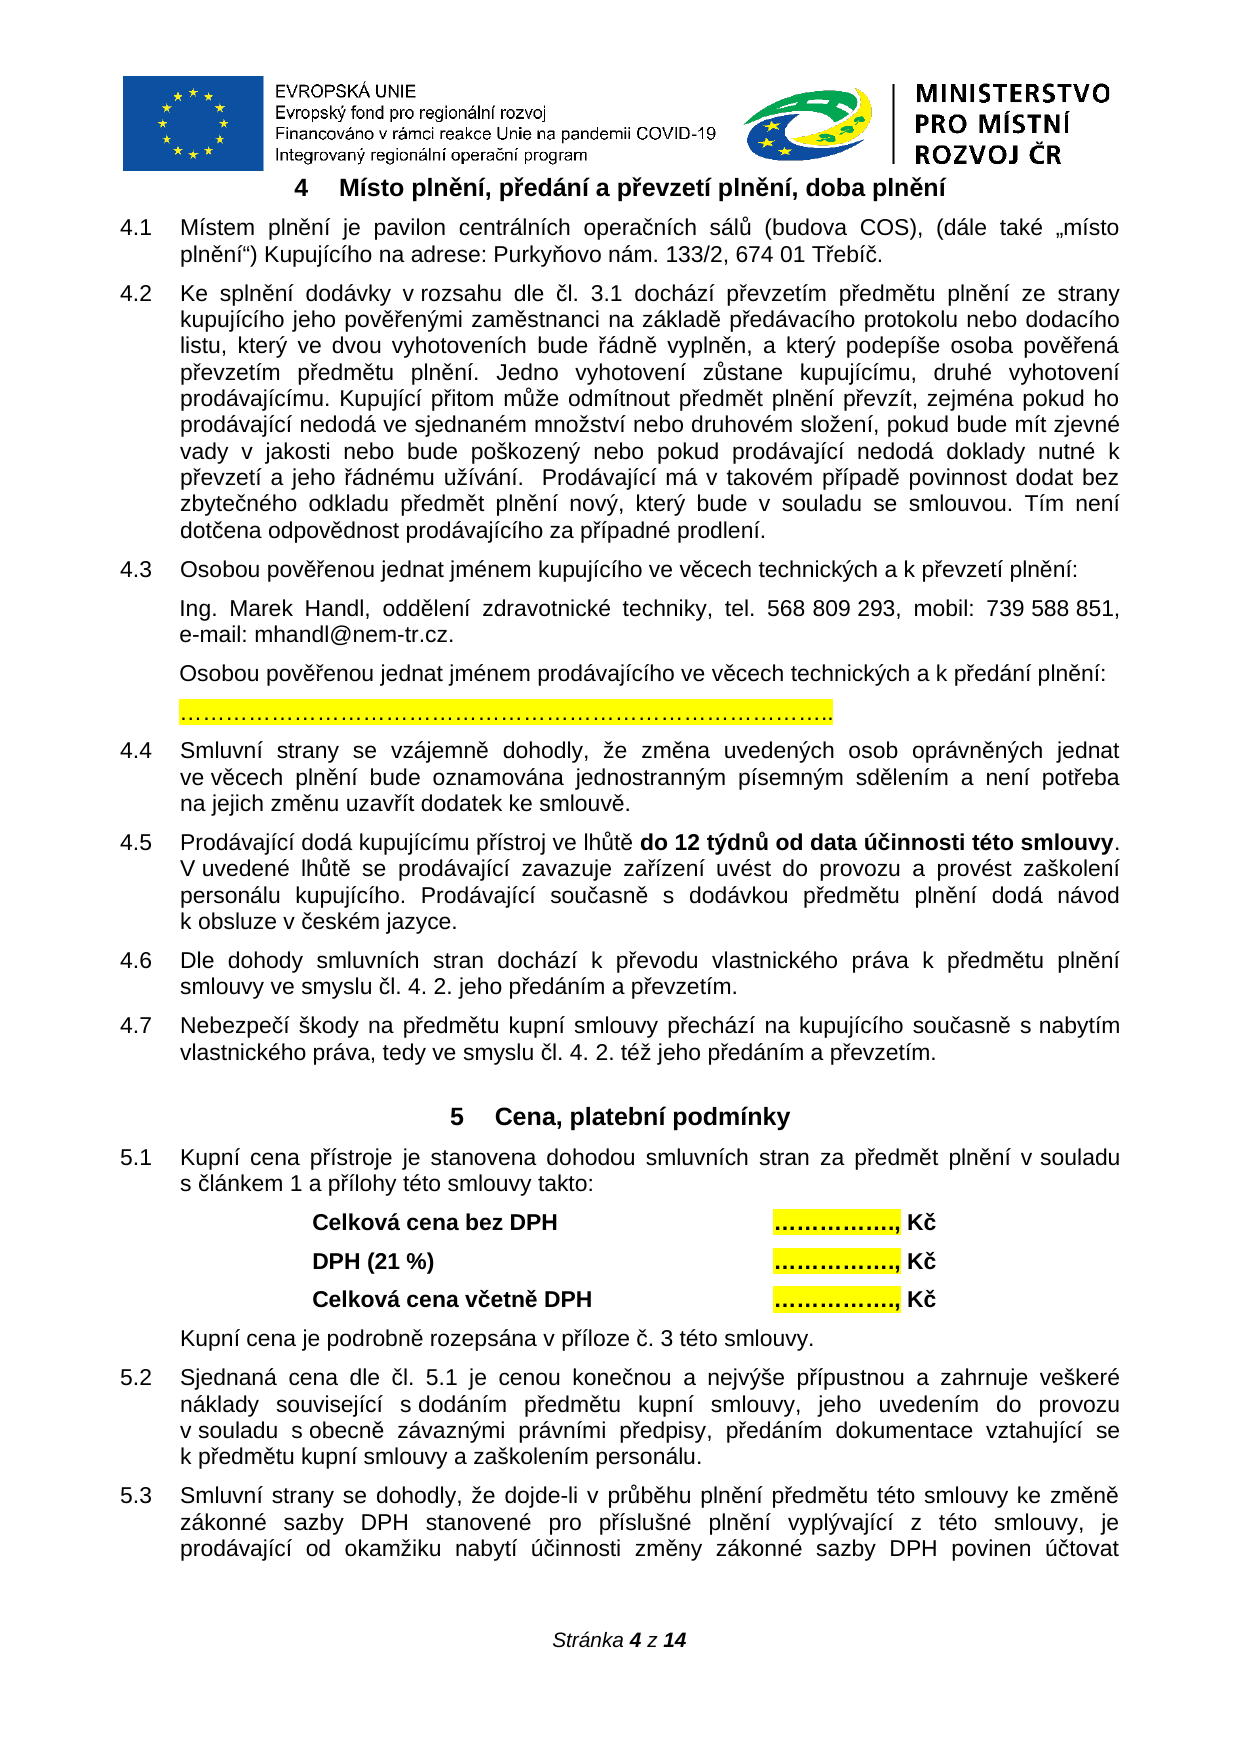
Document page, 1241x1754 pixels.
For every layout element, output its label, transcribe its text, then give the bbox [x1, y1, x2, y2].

text Kupní cena je podrobně rozepsána v příloze č. 3 této smlouvy. [180, 1325, 1120, 1352]
subtitle Cena, platební podmínky [120, 1102, 1120, 1131]
text Celková cena bez DPH ……………., Kč [312, 1209, 773, 1235]
text Ing. Marek Handl, oddělení zdravotnické techniky, tel. 568 809 293, mobil: 739 588 851, e-mail: mhandl@nem-tr.cz. [179, 594, 1120, 647]
subtitle Místo plnění, předání a převzetí plnění, doba plnění [120, 173, 1120, 202]
picture [120, 73, 1110, 174]
text DPH (21 %) ……………., Kč [901, 1248, 1120, 1274]
subtitle Ke splnění dodávky v rozsahu dle čl. 3.1 dochází převzetím předmětu plnění ze strany kupujícího jeho pověřenými zaměstnanci na základě předávacího protokolu nebo dodacího listu, který ve dvou vyhotoveních bude řádně vyplněn, a který podepíše osoba pověřená převzetím předmětu plnění. Jedno vyhotovení zůstane kupujícímu, druhé vyhotovení prodávajícímu. Kupující přitom může odmítnout předmět plnění převzít, zejména pokud ho prodávající nedodá ve sjednaném množství nebo druhovém složení, pokud bude mít zjevné vady v jakosti nebo bude poškozený nebo pokud prodávající nedodá doklady nutné k převzetí a jeho řádnému užívání. Prodávající má v takovém případě povinnost dodat bez zbytečného odkladu předmět plnění nový, který bude v souladu se smlouvou. Tím není dotčena odpovědnost prodávajícího za případné prodlení. [120, 279, 1120, 543]
subtitle Místem plnění je pavilon centrálních operačních sálů (budova COS), (dále také „místo plnění“) Kupujícího na adrese: Purkyňovo nám. 133/2, 674 01 Třebíč. [120, 214, 1120, 267]
subtitle Dle dohody smluvních stran dochází k převodu vlastnického práva k předmětu plnění smlouvy ve smyslu čl. 4. 2. jeho předáním a převzetím. [120, 947, 1120, 999]
text Celková cena včetně DPH ……………., Kč [312, 1286, 773, 1313]
text Osobou pověřenou jednat jménem prodávajícího ve věcech technických a k předání plnění: [120, 660, 1120, 686]
subtitle Smluvní strany se vzájemně dohodly, že změna uvedených osob oprávněných jednat ve věcech plnění bude oznamována jednostranným písemným sdělením a není potřeba na jejich změnu uzavřít dodatek ke smlouvě. [120, 737, 1120, 816]
text DPH (21 %) ……………., Kč [312, 1248, 773, 1274]
text ………………………………………………………………………….. [120, 698, 1120, 725]
text Celková cena včetně DPH ……………., Kč [901, 1286, 1120, 1313]
subtitle Kupní cena přístroje je stanovena dohodou smluvních stran za předmět plnění v souladu s článkem 1 a přílohy této smlouvy takto: [120, 1143, 1120, 1196]
text Celková cena bez DPH ……………., Kč [901, 1209, 1120, 1235]
subtitle Prodávající dodá kupujícímu přístroj ve lhůtě do 12 týdnů od data účinnosti této smlouvy. V uvedené lhůtě se prodávající zavazuje zařízení uvést do provozu a provést zaškolení personálu kupujícího. Prodávající současně s dodávkou předmětu plnění dodá návod k obsluze v českém jazyce. [120, 829, 1120, 934]
subtitle Osobou pověřenou jednat jménem kupujícího ve věcech technických a k převzetí plnění: [120, 556, 1120, 582]
subtitle Nebezpečí škody na předmětu kupní smlouvy přechází na kupujícího současně s nabytím vlastnického práva, tedy ve smyslu čl. 4. 2. též jeho předáním a převzetím. [120, 1012, 1120, 1065]
subtitle Sjednaná cena dle čl. 5.1 je cenou konečnou a nejvýše přípustnou a zahrnuje veškeré náklady související s dodáním předmětu kupní smlouvy, jeho uvedením do provozu v souladu s obecně závaznými právními předpisy, předáním dokumentace vztahující se k předmětu kupní smlouvy a zaškolením personálu. [120, 1364, 1120, 1469]
